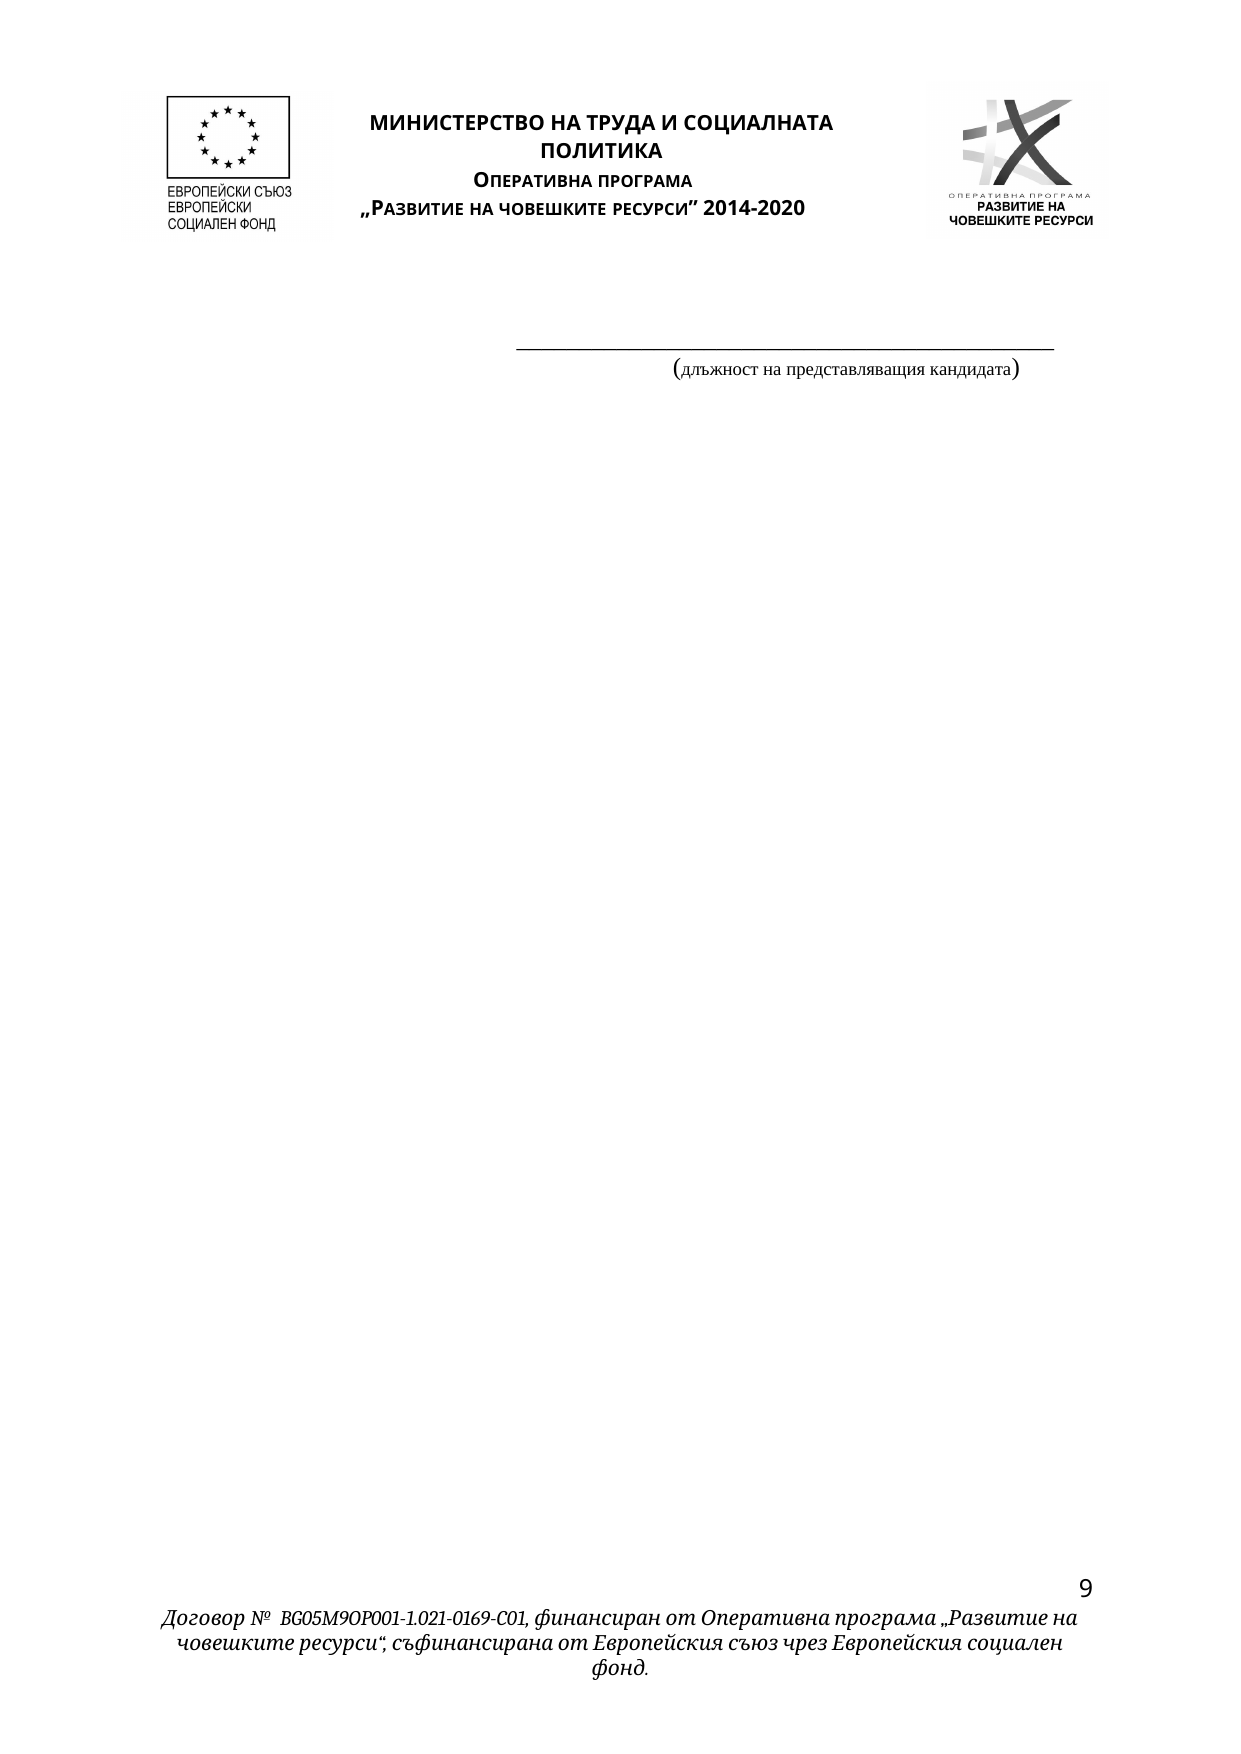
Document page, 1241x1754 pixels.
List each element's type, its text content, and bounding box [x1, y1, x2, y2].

picture [925, 81, 1110, 239]
picture [121, 91, 334, 242]
text ___________________________________________ [443, 324, 1093, 352]
text (длъжност на представляващия кандидата) [148, 352, 1093, 381]
